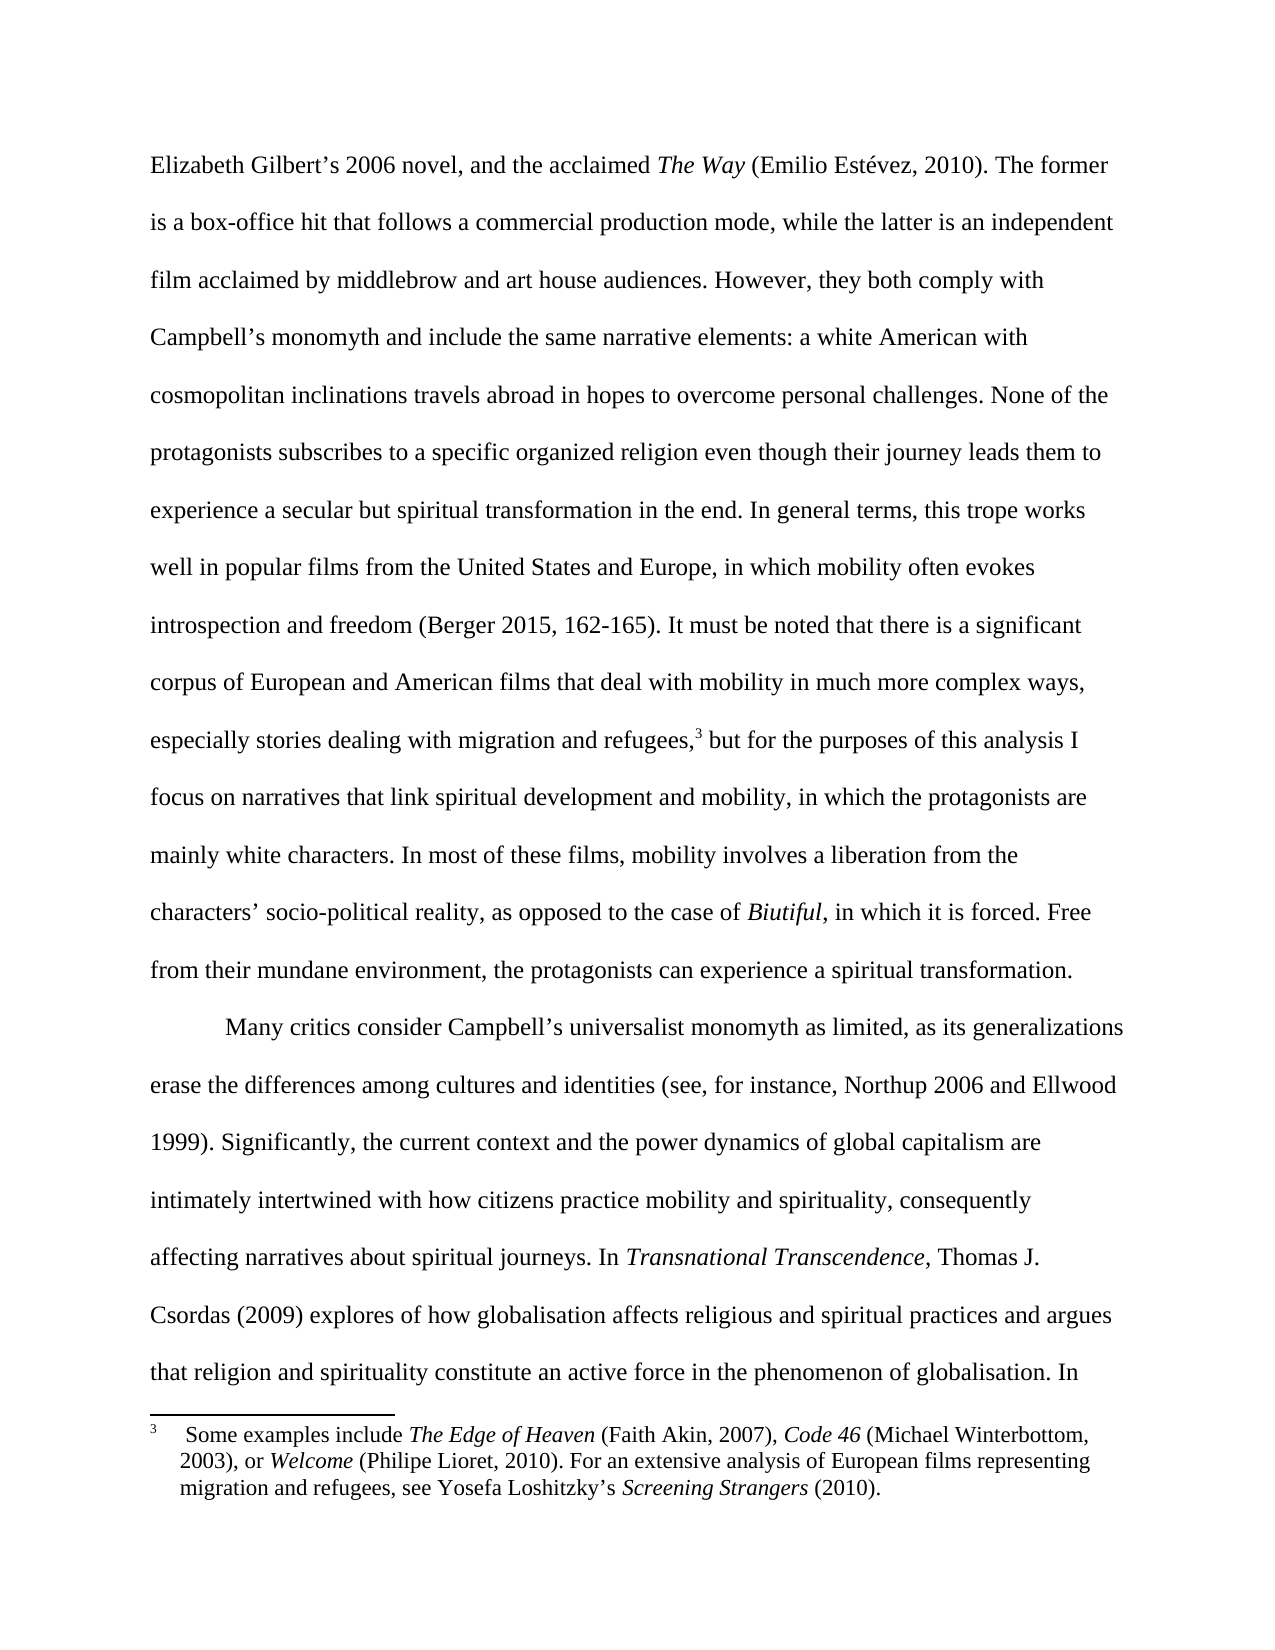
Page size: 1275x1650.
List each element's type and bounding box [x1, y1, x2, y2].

text [150, 150, 1125, 984]
text [150, 1012, 1125, 1386]
